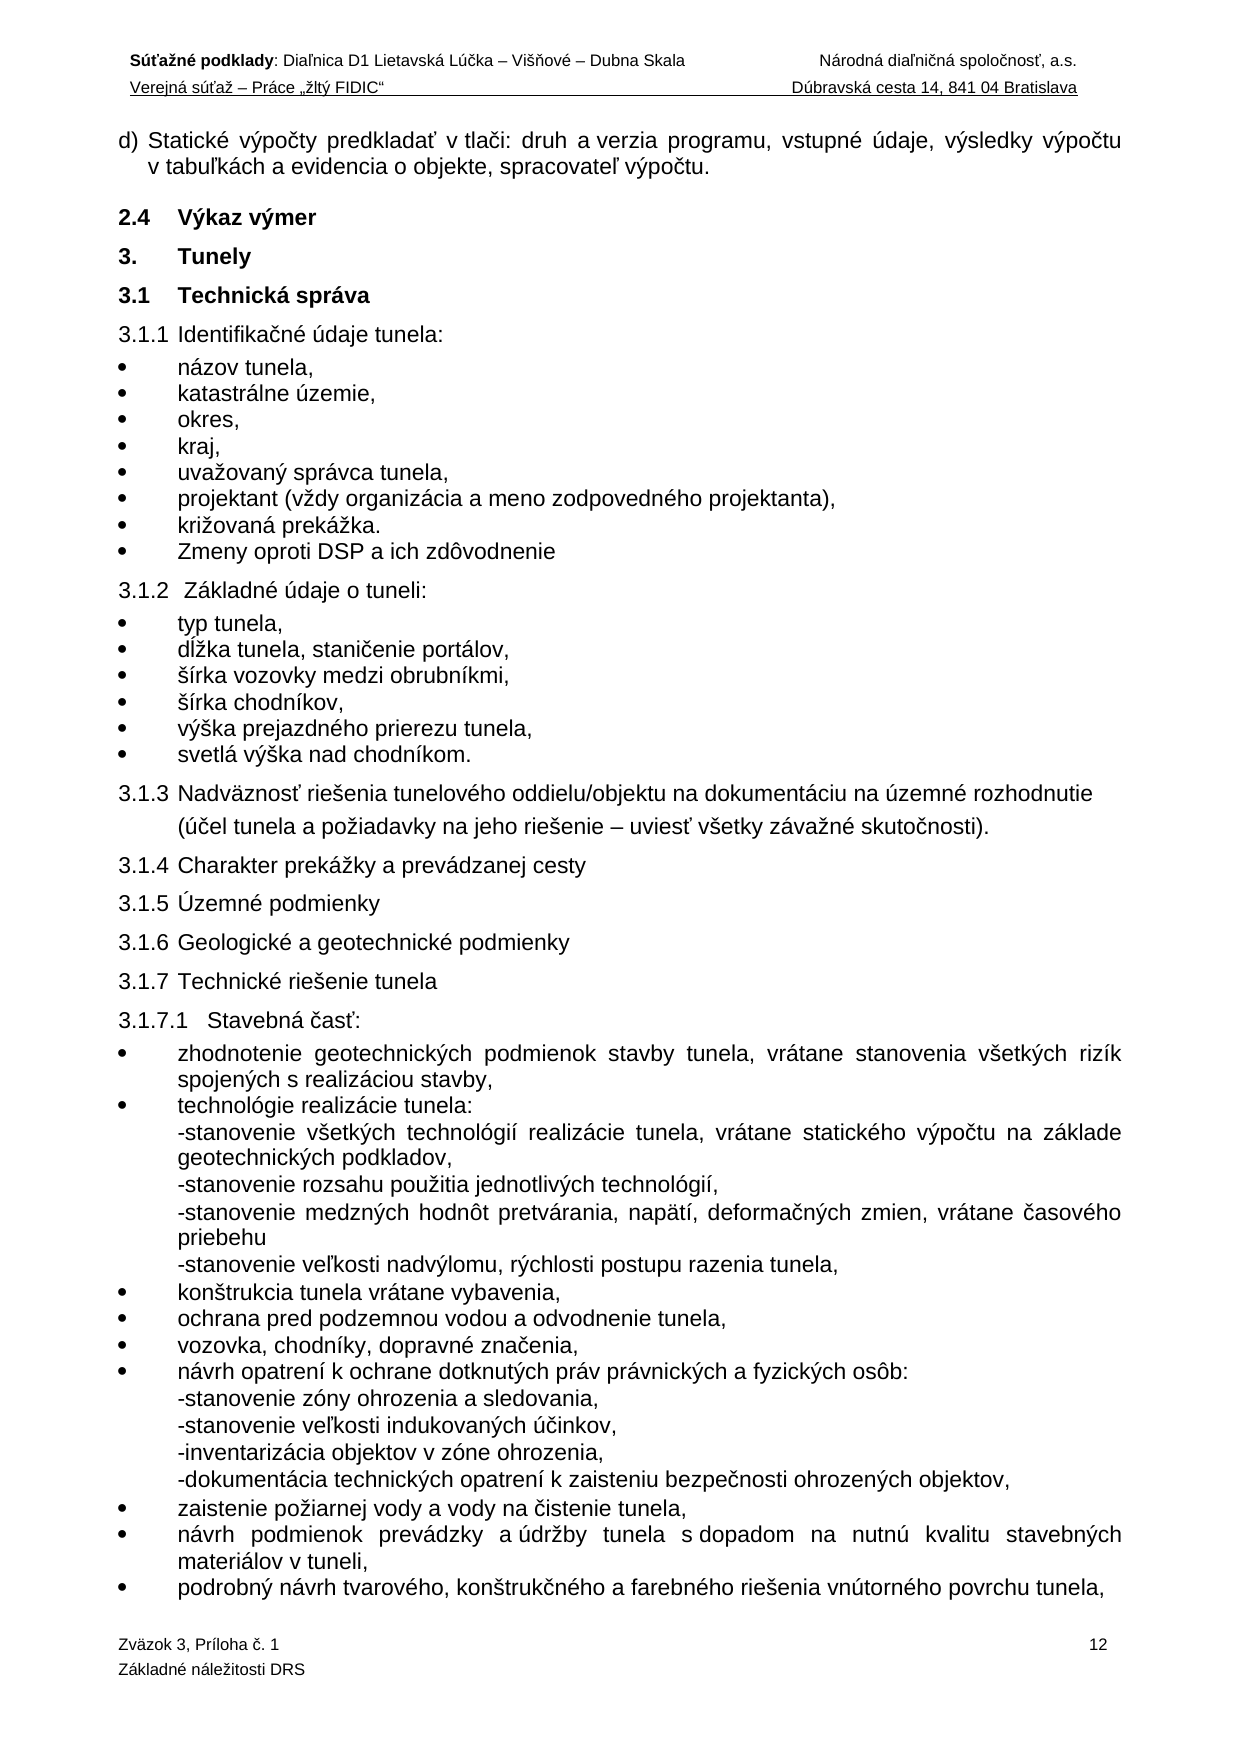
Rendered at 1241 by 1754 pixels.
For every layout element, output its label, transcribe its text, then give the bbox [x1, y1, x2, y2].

list typ tunela, [118, 609, 1122, 636]
list okres, [118, 406, 1122, 433]
list návrh opatrení k ochrane dotknutých práv právnických a fyzických osôb: [118, 1358, 1122, 1384]
list návrh podmienok prevádzky a údržby tunela s dopadom na nutnú kvalitu stavebných materiálov v tuneli, [118, 1521, 1122, 1574]
text 3.1.5 Územné podmienky [118, 890, 1122, 917]
list konštrukcia tunela vrátane vybavenia, [118, 1279, 1122, 1305]
list dĺžka tunela, staničenie portálov, [118, 636, 1122, 662]
text 3.1.4 Charakter prekážky a prevádzanej cesty [118, 852, 1122, 878]
text -stanovenie všetkých technológií realizácie tunela, vrátane statického výpočtu na základe geotechnických podkladov, [177, 1121, 1122, 1171]
list kraj, [118, 433, 1122, 459]
list vozovka, chodníky, dopravné značenia, [118, 1332, 1122, 1358]
list názov tunela, [118, 353, 1122, 380]
list katastrálne územie, [118, 380, 1122, 406]
list výška prejazdného prierezu tunela, [118, 715, 1122, 741]
text 3.1.1 Identifikačné údaje tunela: [118, 321, 1122, 347]
list Technická správa [118, 282, 1122, 308]
list Statické výpočty predkladať v tlači: druh a verzia programu, vstupné údaje, výsledky výpočtu v tabuľkách a evidencia o objekte, spracovateľ výpočtu. [118, 127, 1122, 179]
text -stanovenie medzných hodnôt pretvárania, napätí, deformačných zmien, vrátane časového priebehu [177, 1200, 1122, 1250]
list križovaná prekážka. [118, 512, 1122, 538]
text 3. Tunely [118, 243, 1122, 269]
list svetlá výška nad chodníkom. [118, 741, 1122, 768]
list šírka vozovky medzi obrubníkmi, [118, 662, 1122, 688]
list projektant (vždy organizácia a meno zodpovedného projektanta), [118, 485, 1122, 512]
text -stanovenie rozsahu použitia jednotlivých technológií, [177, 1173, 1122, 1198]
text -stanovenie veľkosti nadvýlomu, rýchlosti postupu razenia tunela, [177, 1252, 1122, 1277]
list šírka chodníkov, [118, 688, 1122, 715]
text -stanovenie veľkosti indukovaných účinkov, [177, 1414, 1122, 1439]
text 3.1.7.1 Stavebná časť: [118, 1007, 1122, 1033]
text 3.1.6 Geologické a geotechnické podmienky [118, 929, 1122, 956]
text -stanovenie zóny ohrozenia a sledovania, [177, 1387, 1122, 1412]
text 3.1.2 Základné údaje o tuneli: [118, 577, 1122, 603]
text -inventarizácia objektov v zóne ohrozenia, [177, 1441, 1122, 1466]
text (účel tunela a požiadavky na jeho riešenie – uviesť všetky závažné skutočnosti). [118, 813, 1122, 839]
list Zmeny oproti DSP a ich zdôvodnenie [118, 538, 1122, 564]
list zhodnotenie geotechnických podmienok stavby tunela, vrátane stanovenia všetkých rizík spojených s realizáciou stavby, [118, 1039, 1122, 1092]
list technológie realizácie tunela: [118, 1092, 1122, 1119]
text 2.4 Výkaz výmer [118, 204, 1122, 231]
text 3.1.3 Nadväznosť riešenia tunelového oddielu/objektu na dokumentáciu na územné rozhodnutie [118, 780, 1122, 806]
list zaistenie požiarnej vody a vody na čistenie tunela, [118, 1495, 1122, 1521]
list ochrana pred podzemnou vodou a odvodnenie tunela, [118, 1305, 1122, 1332]
text 3.1.7 Technické riešenie tunela [118, 968, 1122, 994]
list podrobný návrh tvarového, konštrukčného a farebného riešenia vnútorného povrchu tunela, [118, 1574, 1122, 1600]
list uvažovaný správca tunela, [118, 459, 1122, 485]
text -dokumentácia technických opatrení k zaisteniu bezpečnosti ohrozených objektov, [177, 1468, 1122, 1493]
